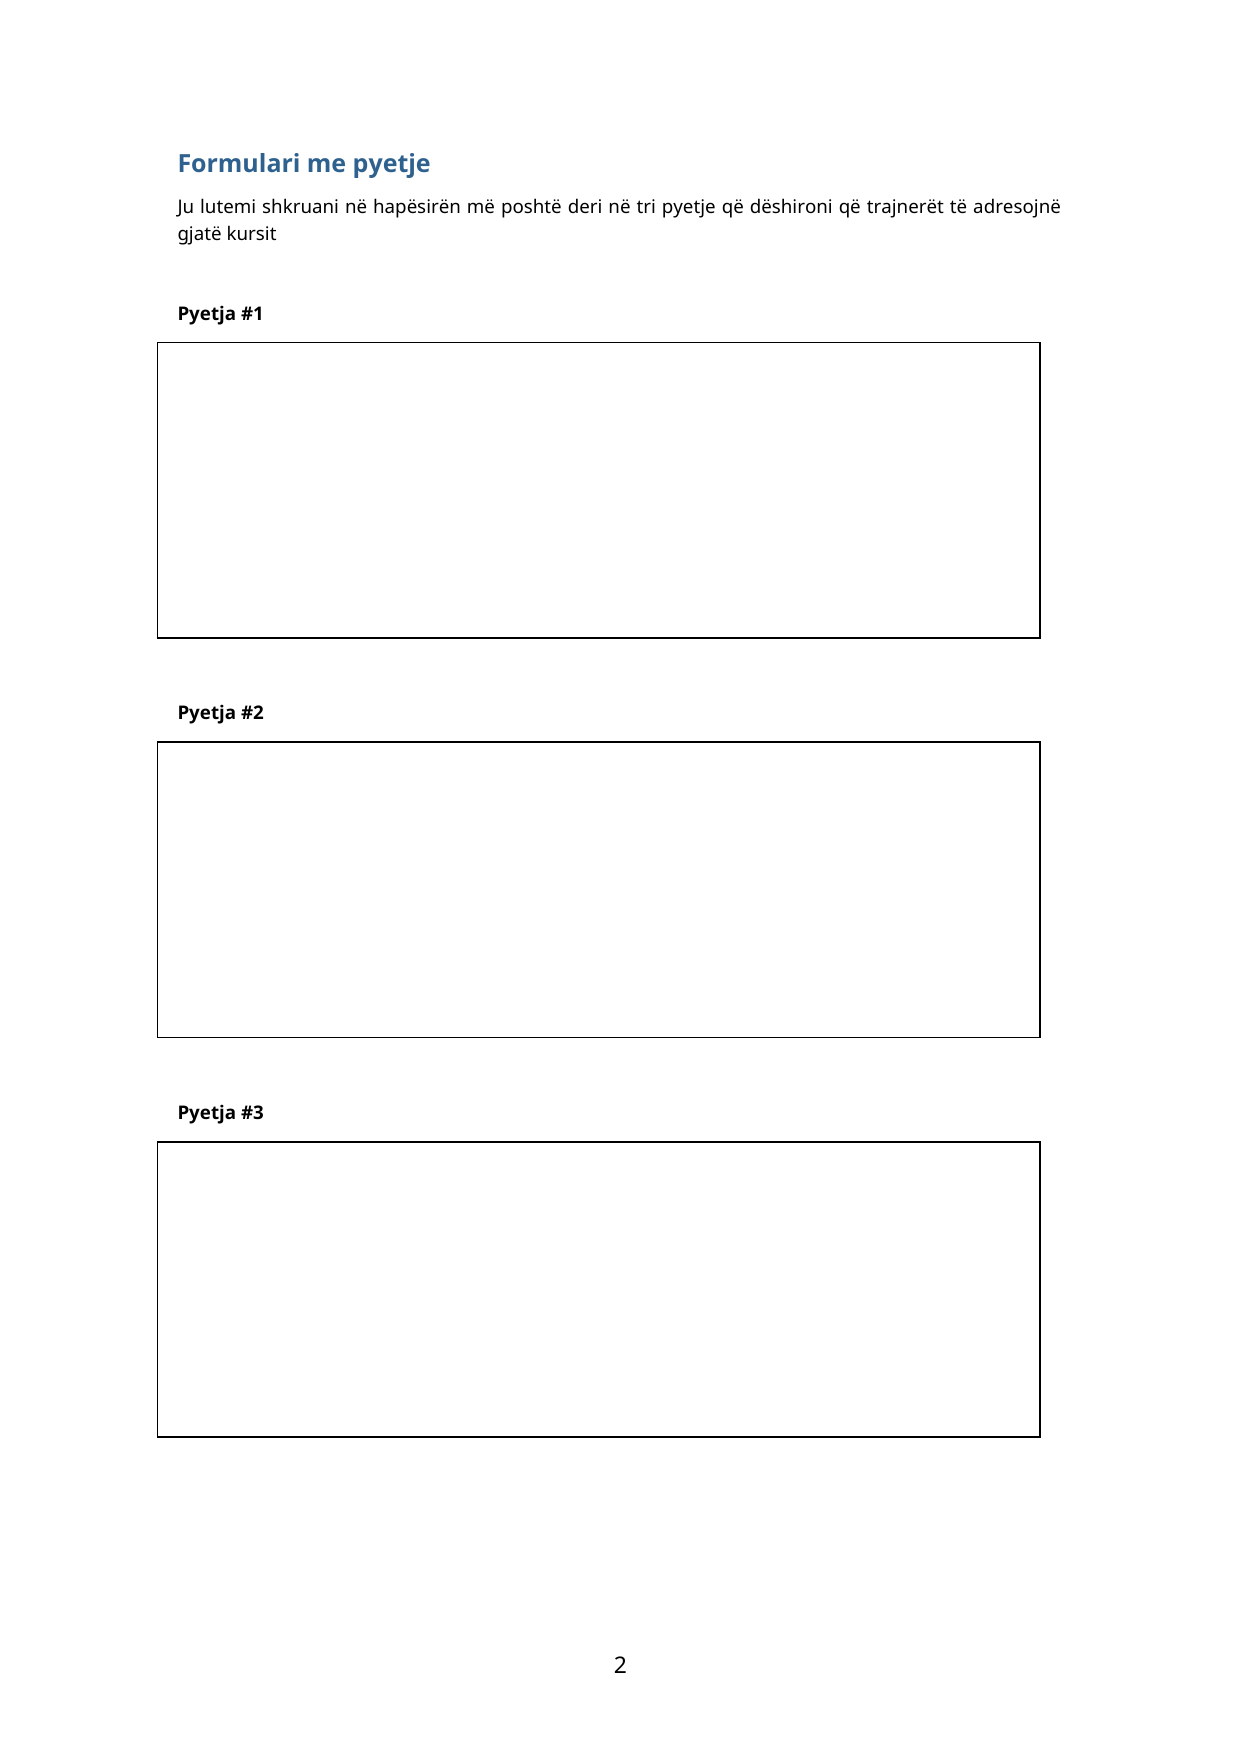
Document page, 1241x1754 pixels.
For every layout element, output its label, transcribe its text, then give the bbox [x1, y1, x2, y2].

text Pyetja #3 [177, 1097, 1063, 1124]
text Pyetja #2 [177, 698, 1063, 725]
text Ju lutemi shkruani në hapësirën më poshtë deri në tri pyetje që dëshironi që trajnerët të adresojnë gjatë kursit [177, 192, 1063, 246]
text Pyetja #1 [177, 298, 1063, 325]
subtitle Formulari me pyetje [177, 145, 1063, 179]
